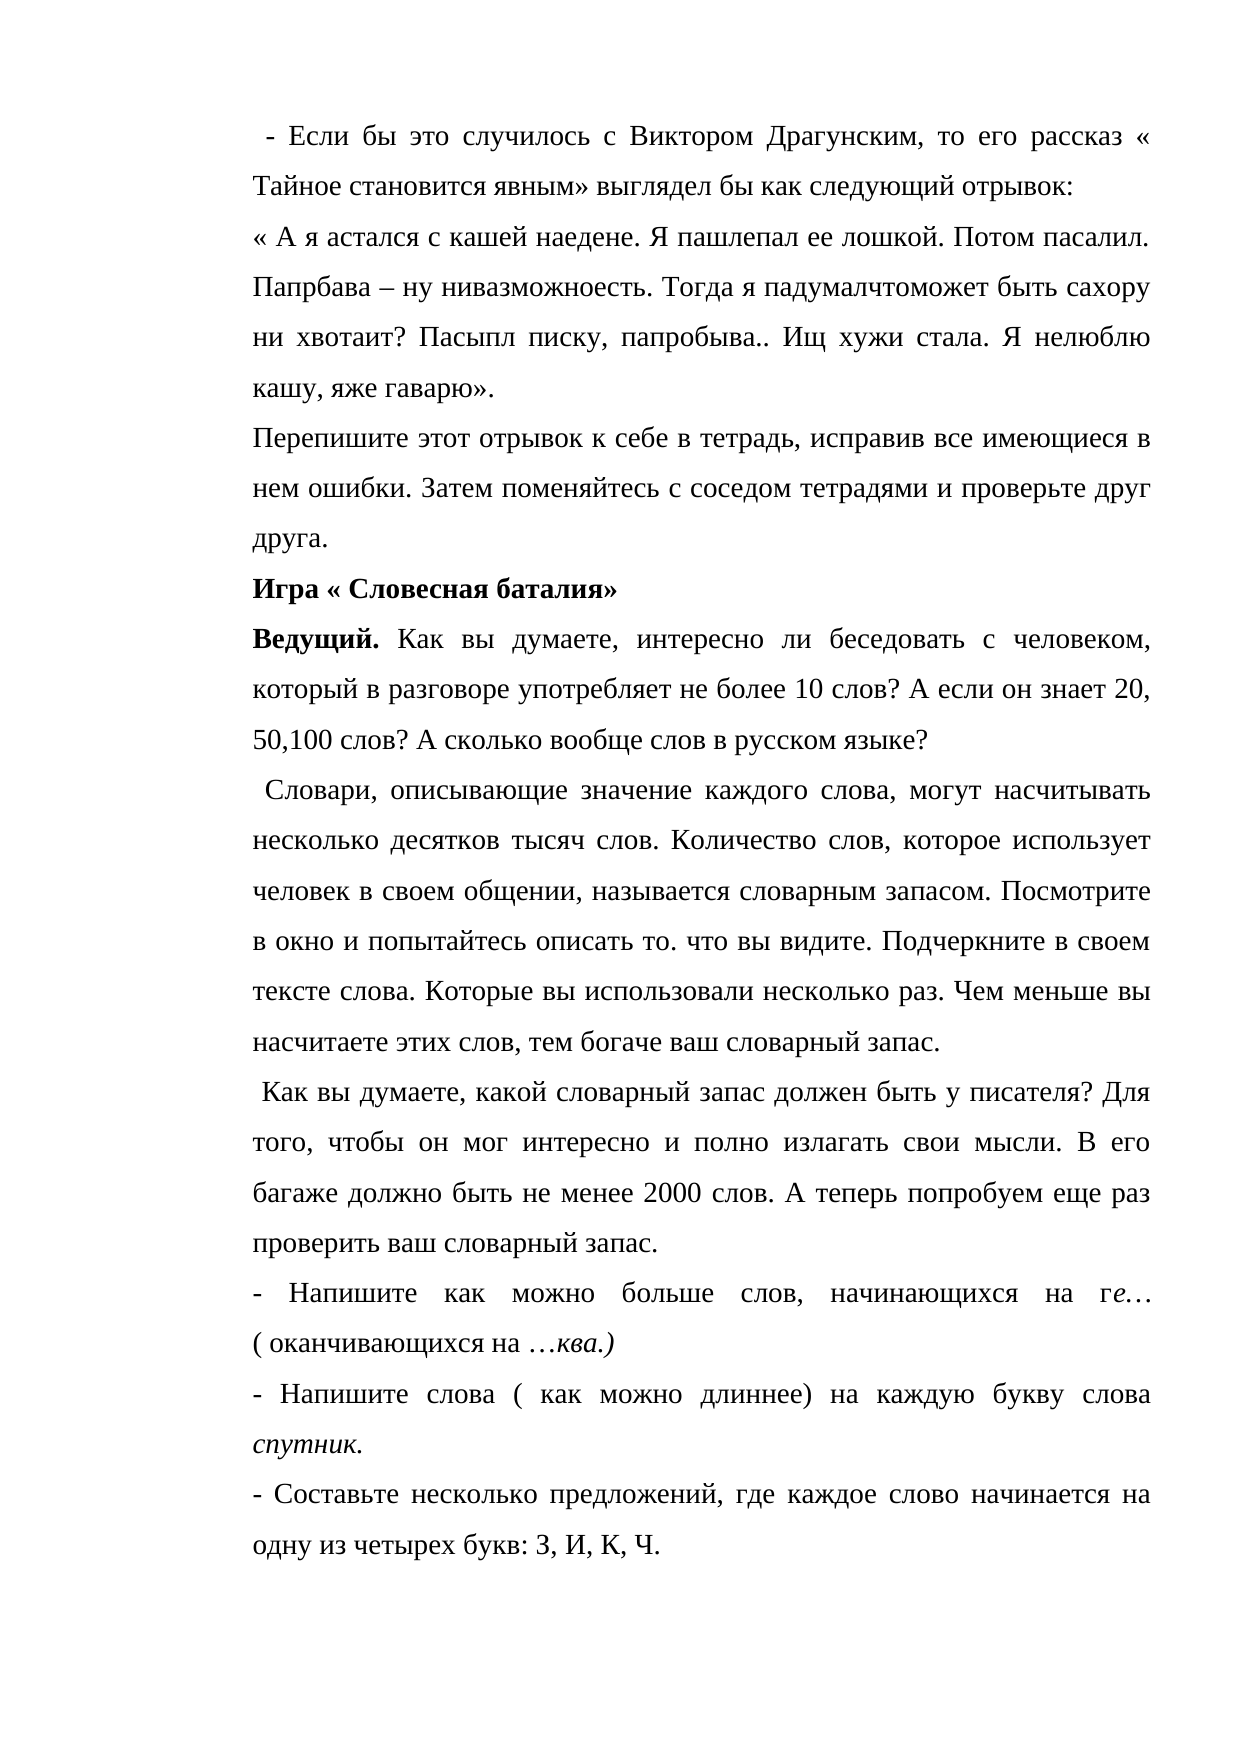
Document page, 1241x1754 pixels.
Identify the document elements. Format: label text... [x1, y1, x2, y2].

text - Напишите как можно больше слов, начинающихся на ге… ( оканчивающихся на …ква.) [252, 1275, 1152, 1359]
text - Если бы это случилось с Виктором Драгунским, то его рассказ « Тайное становится явным» выглядел бы как следующий отрывок: [252, 118, 1152, 202]
text « А я астался с кашей наедене. Я пашлепал ее лошкой. Потом пасалил. Папрбава – ну нивазможноесть. Тогда я падумалчтоможет быть сахору ни хвотаит? Пасыпл писку, папробыва.. Ищ хужи стала. Я нелюблю кашу, яже гаварю». [252, 219, 1152, 403]
text Игра « Словесная баталия» [252, 571, 1152, 604]
text Ведущий. Как вы думаете, интересно ли беседовать с человеком, который в разговоре употребляет не более 10 слов? А если он знает 20, 50,100 слов? А сколько вообще слов в русском языке? [252, 621, 1152, 755]
text Как вы думаете, какой словарный запас должен быть у писателя? Для того, чтобы он мог интересно и полно излагать свои мысли. В его багаже должно быть не менее 2000 слов. А теперь попробуем еще раз проверить ваш словарный запас. [252, 1074, 1152, 1258]
text - Составьте несколько предложений, где каждое слово начинается на одну из четырех букв: З, И, К, Ч. [252, 1477, 1152, 1560]
text Словари, описывающие значение каждого слова, могут насчитывать несколько десятков тысяч слов. Количество слов, которое использует человек в своем общении, называется словарным запасом. Посмотрите в окно и попытайтесь описать то. что вы видите. Подчеркните в своем тексте слова. Которые вы использовали несколько раз. Чем меньше вы насчитаете этих слов, тем богаче ваш словарный запас. [252, 772, 1152, 1057]
text Перепишите этот отрывок к себе в тетрадь, исправив все имеющиеся в нем ошибки. Затем поменяйтесь с соседом тетрадями и проверьте друг друга. [252, 420, 1152, 554]
text - Напишите слова ( как можно длиннее) на каждую букву слова спутник. [252, 1376, 1152, 1460]
